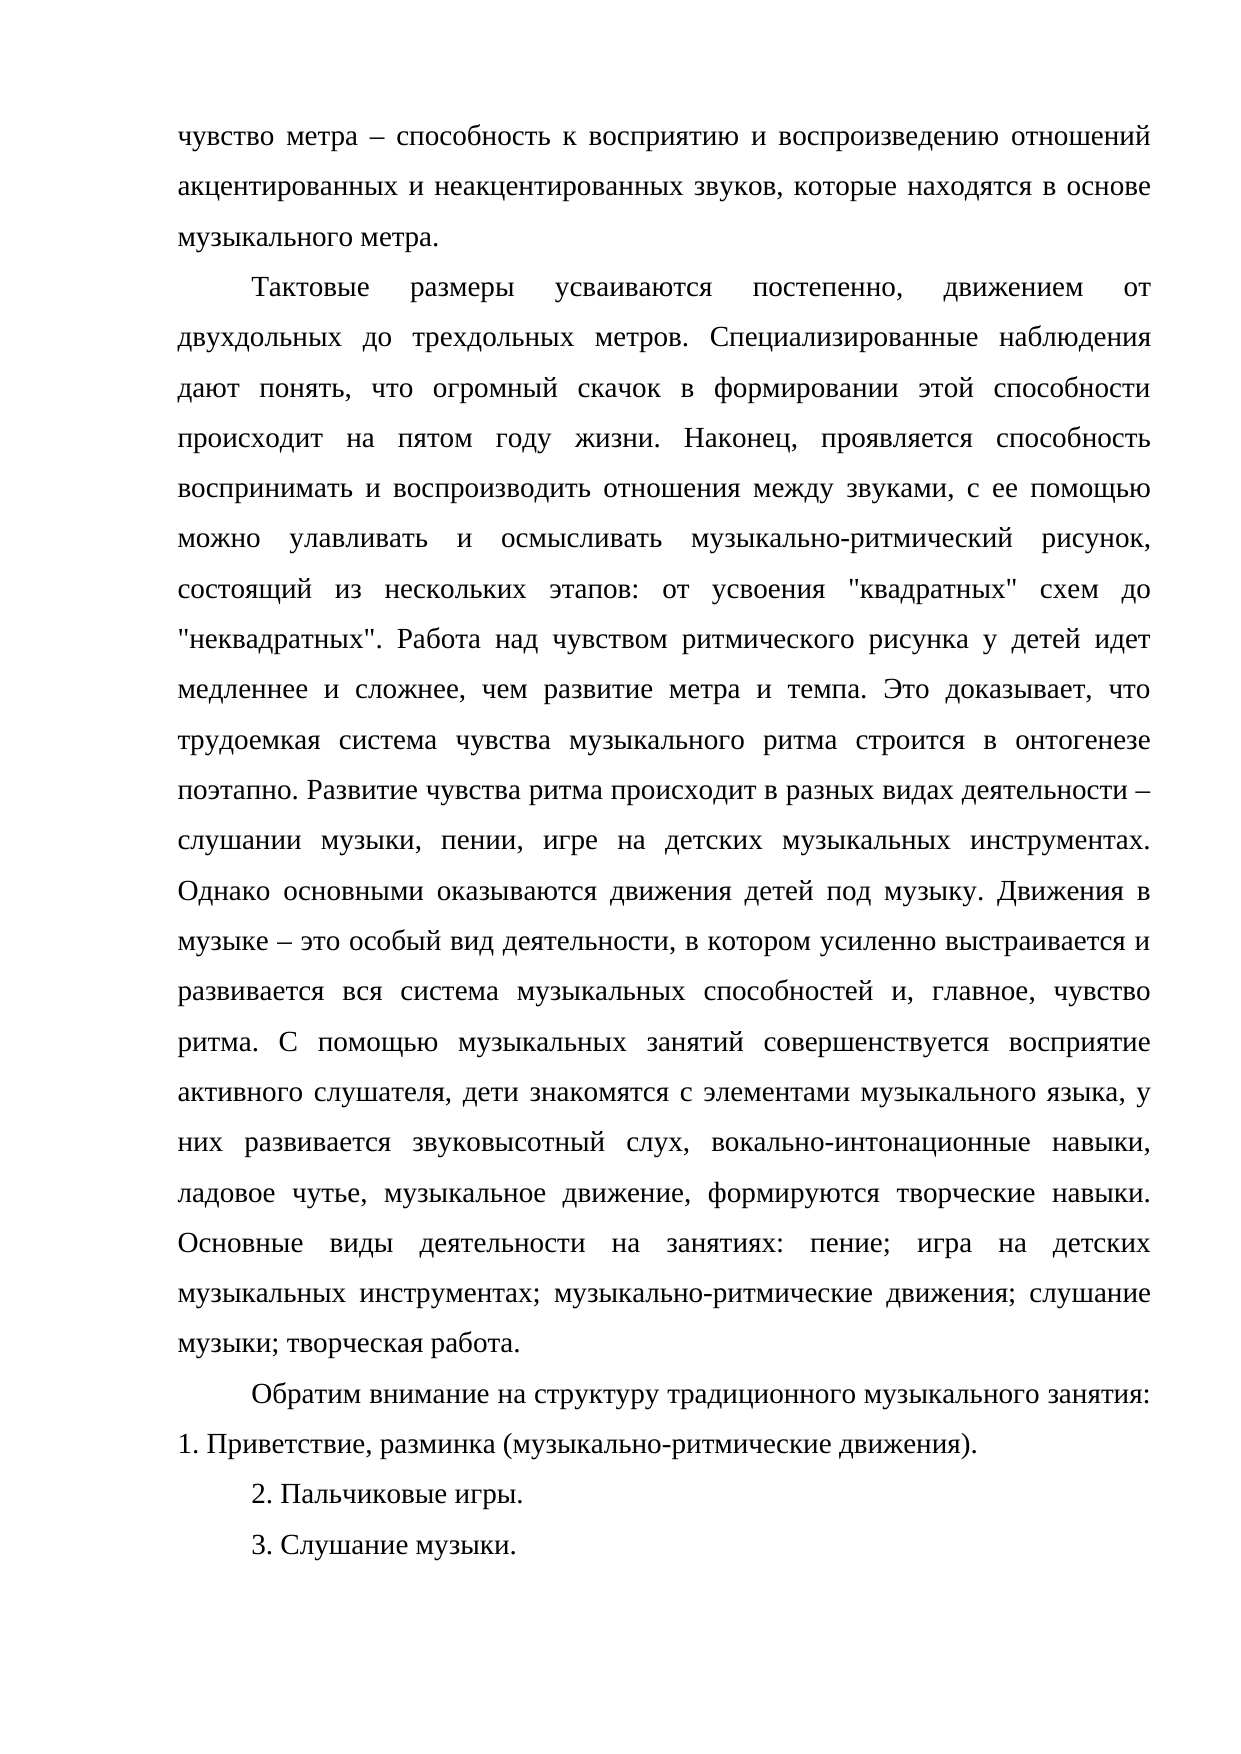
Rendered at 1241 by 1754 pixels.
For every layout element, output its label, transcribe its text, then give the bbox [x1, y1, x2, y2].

text 3. Слушание музыки. [177, 1527, 1152, 1560]
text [177, 118, 1152, 252]
text Обратим внимание на структуру традиционного музыкального занятия: 1. Приветствие, разминка (музыкально-ритмические движения). [177, 1376, 1152, 1460]
text 2. Пальчиковые игры. [177, 1477, 1152, 1510]
text Тактовые размеры усваиваются постепенно, движением от двухдольных до трехдольных метров. Специализированные наблюдения дают понять, что огромный скачок в формировании этой способности происходит на пятом году жизни. Наконец, проявляется способность воспринимать и воспроизводить отношения между звуками, с ее помощью можно улавливать и осмысливать музыкально-ритмический рисунок, состоящий из нескольких этапов: от усвоения "квадратных" схем до "неквадратных". Работа над чувством ритмического рисунка у детей идет медленнее и сложнее, чем развитие метра и темпа. Это доказывает, что трудоемкая система чувства музыкального ритма строится в онтогенезе поэтапно. Развитие чувства ритма происходит в разных видах деятельности – слушании музыки, пении, игре на детских музыкальных инструментах. Однако основными оказываются движения детей под музыку. Движения в музыке – это особый вид деятельности, в котором усиленно выстраивается и развивается вся система музыкальных способностей и, главное, чувство ритма. С помощью музыкальных занятий совершенствуется восприятие активного слушателя, дети знакомятся с элементами музыкального языка, у них развивается звуковысотный слух, вокально-интонационные навыки, ладовое чутье, музыкальное движение, формируются творческие навыки. Основные виды деятельности на занятиях: пение; игра на детских музыкальных инструментах; музыкально-ритмические движения; слушание музыки; творческая работа. [177, 269, 1152, 1359]
